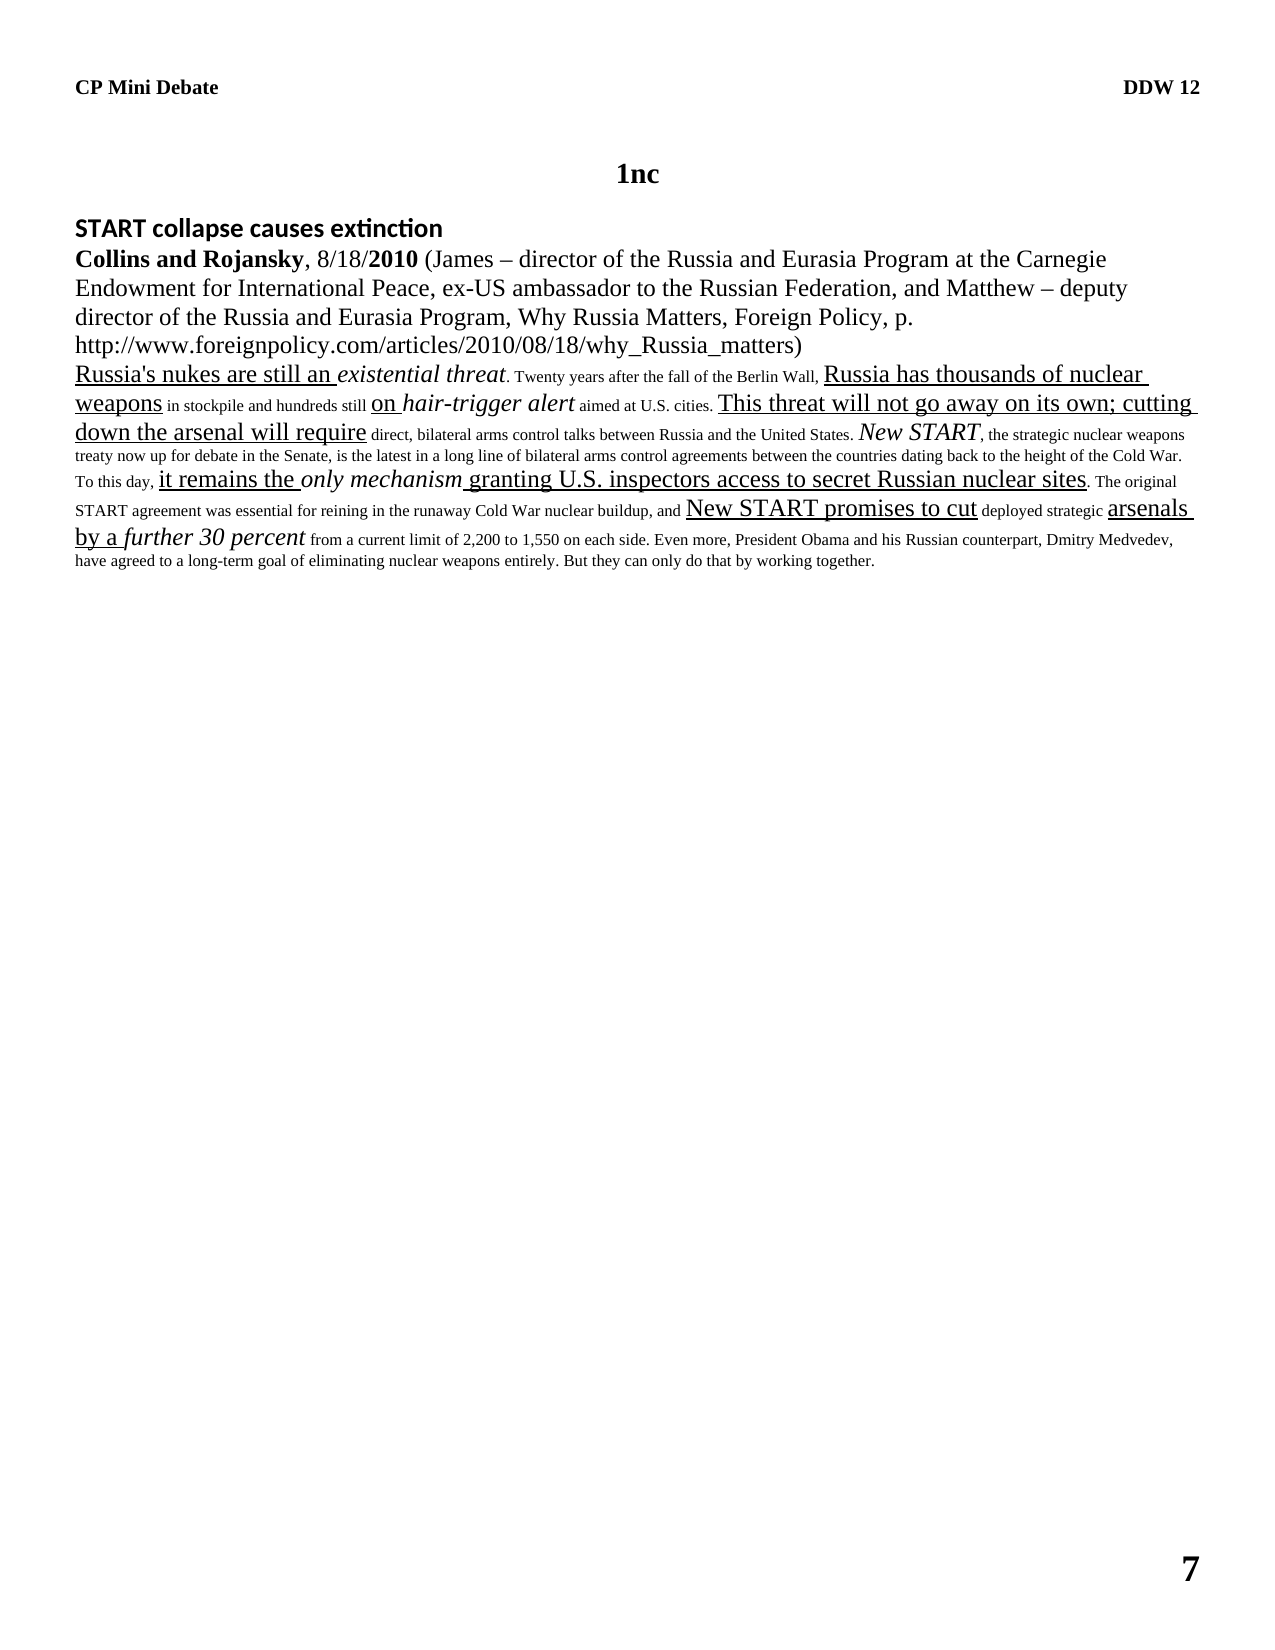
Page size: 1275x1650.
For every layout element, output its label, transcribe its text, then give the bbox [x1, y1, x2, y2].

subtitle START collapse causes extinction [75, 211, 1200, 244]
text Collins and Rojansky, 8/18/2010 (James – director of the Russia and Eurasia Program at the Carnegie Endowment for International Peace, ex-US ambassador to the Russian Federation, and Matthew – deputy director of the Russia and Eurasia Program, Why Russia Matters, Foreign Policy, p. http://www.foreignpolicy.com/articles/2010/08/18/why_Russia_matters) [75, 244, 1200, 359]
text Russia's nukes are still an existential threat. Twenty years after the fall of the Berlin Wall, Russia has thousands of nuclear weapons in stockpile and hundreds still on hair-trigger alert aimed at U.S. cities. This threat will not go away on its own; cutting down the arsenal will require direct, bilateral arms control talks between Russia and the United States. New START, the strategic nuclear weapons treaty now up for debate in the Senate, is the latest in a long line of bilateral arms control agreements between the countries dating back to the height of the Cold War. To this day, it remains the only mechanism granting U.S. inspectors access to secret Russian nuclear sites. The original START agreement was essential for reining in the runaway Cold War nuclear buildup, and New START promises to cut deployed strategic arsenals by a further 30 percent from a current limit of 2,200 to 1,550 on each side. Even more, President Obama and his Russian counterpart, Dmitry Medvedev, have agreed to a long-term goal of eliminating nuclear weapons entirely. But they can only do that by working together. [75, 359, 1200, 570]
subtitle 1nc [75, 157, 1200, 190]
